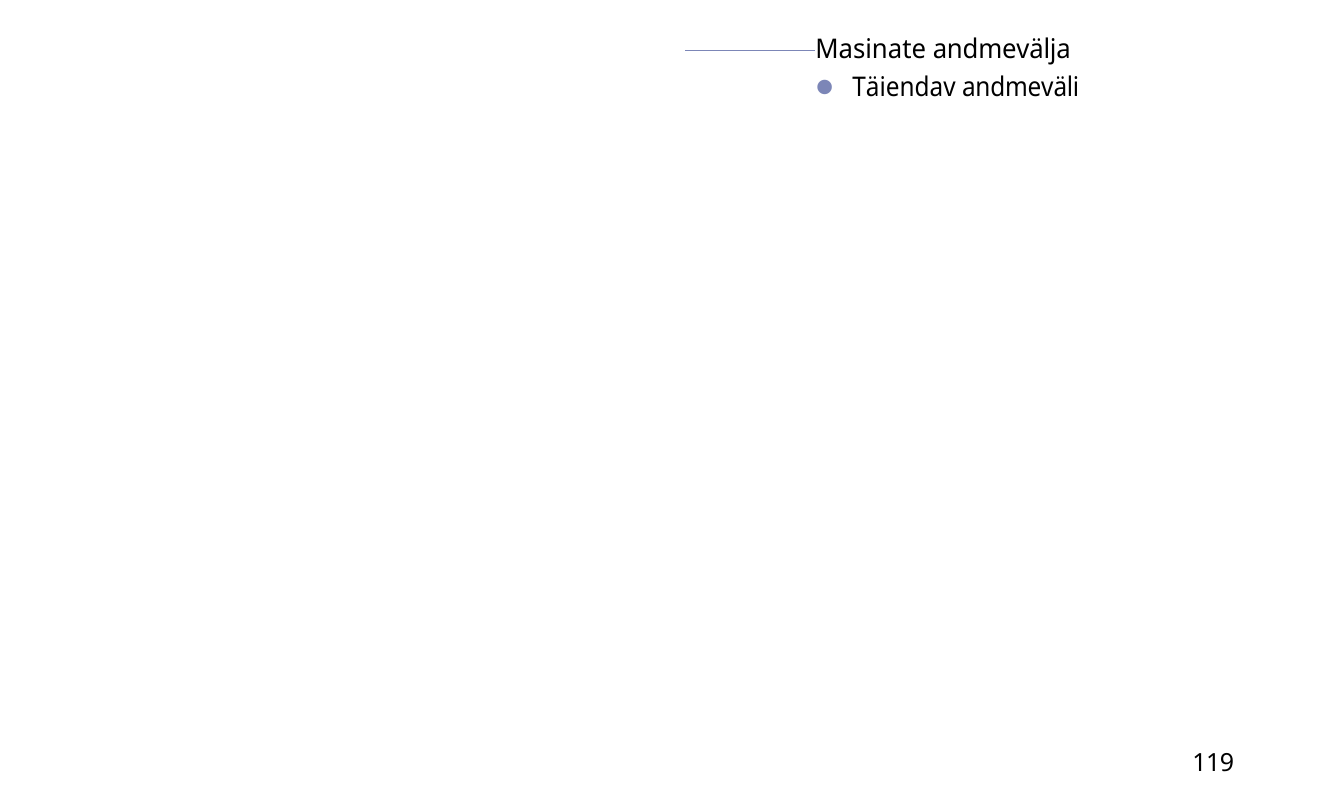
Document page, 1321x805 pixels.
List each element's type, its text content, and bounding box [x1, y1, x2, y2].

list Täiendav andmeväli [815, 68, 1258, 105]
text Masinate andmevälja [685, 29, 1258, 66]
